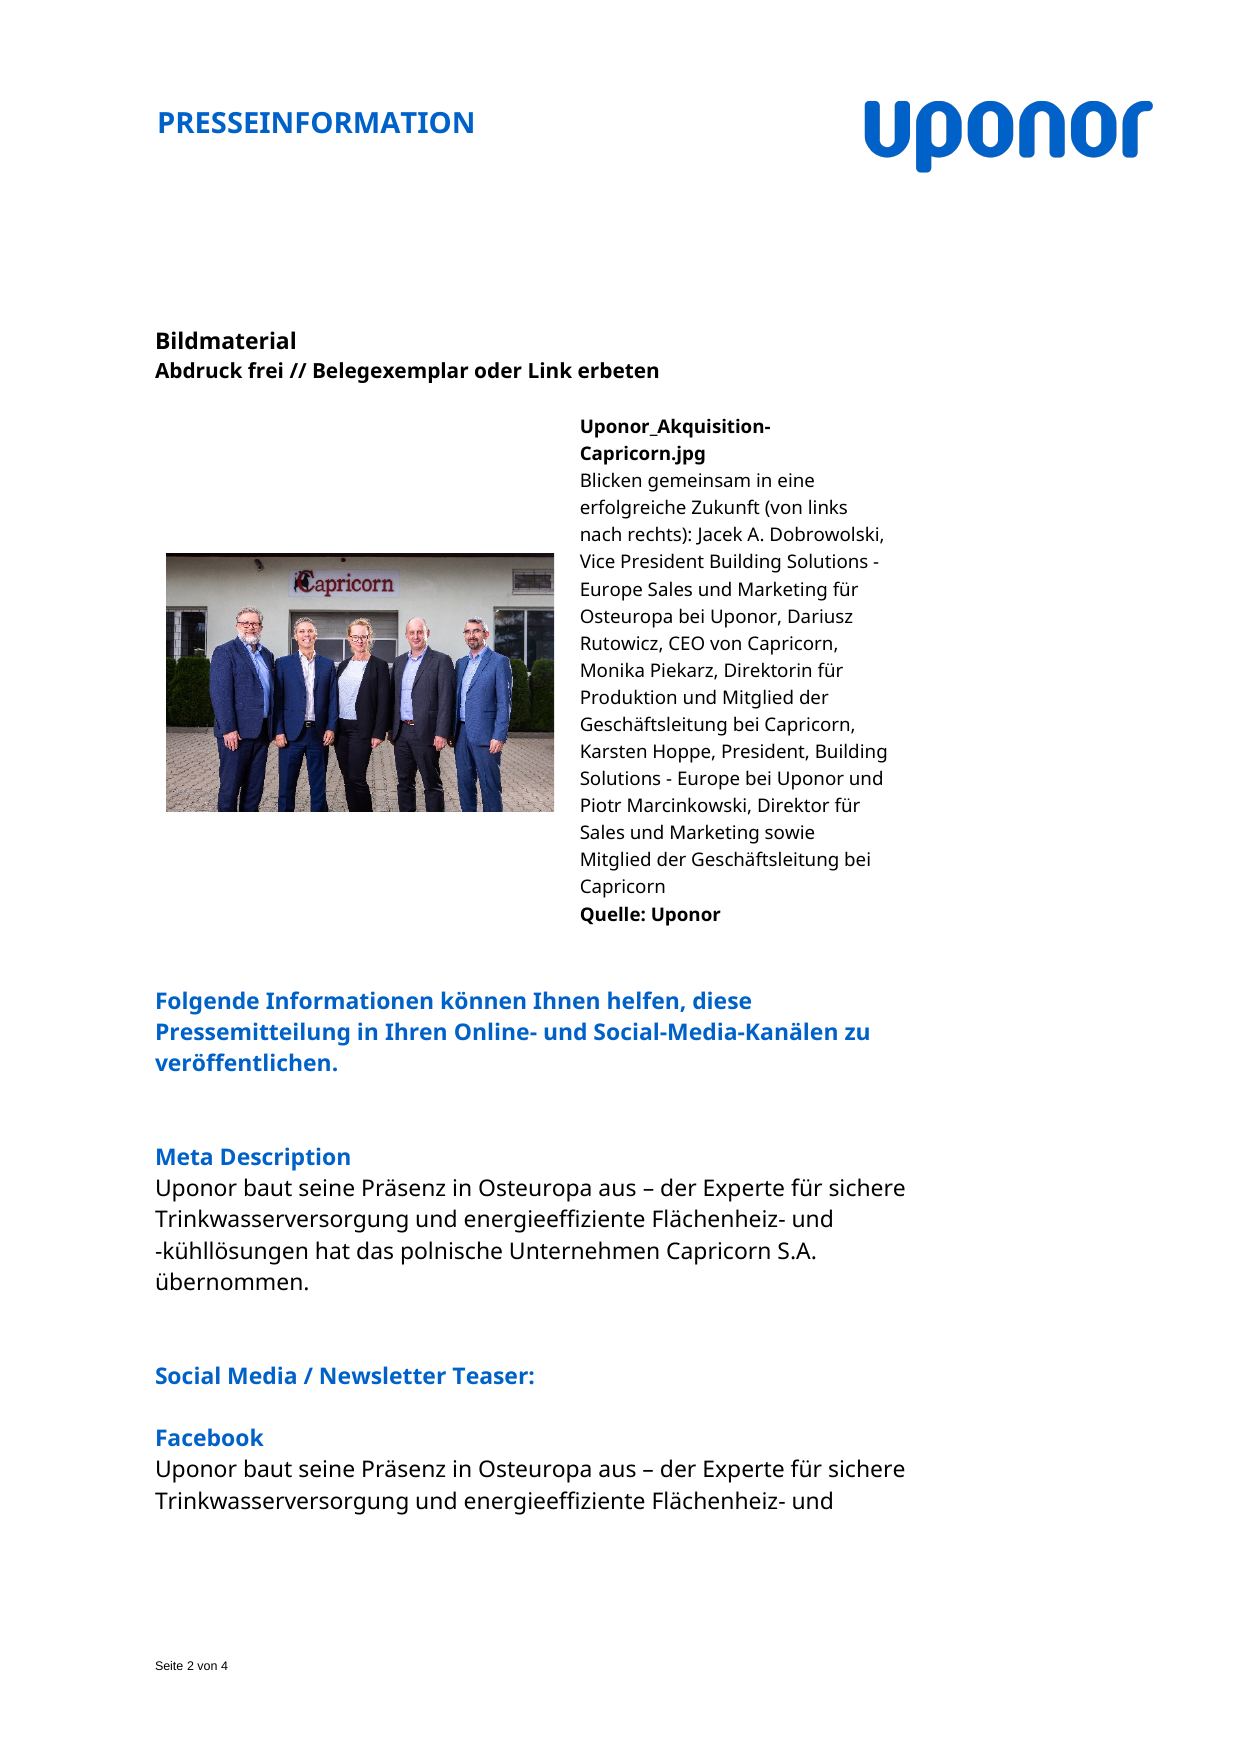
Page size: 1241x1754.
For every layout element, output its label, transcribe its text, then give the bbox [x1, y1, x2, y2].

text Meta Description [155, 1141, 931, 1172]
picture [166, 553, 555, 812]
text Social Media / Newsletter Teaser: [155, 1360, 931, 1391]
text Uponor baut seine Präsenz in Osteuropa aus – der Experte für sichere Trinkwasserversorgung und energieeffiziente Flächenheiz- und [155, 1172, 931, 1235]
text Abdruck frei // Belegexemplar oder Link erbeten [155, 356, 931, 385]
table_header Uponor_Akquisition-Capricorn.jpg Blicken gemeinsam in eine erfolgreiche Zukunft (von links nach rechts): Jacek A. Dobrowolski, Vice President Building Solutions - Europe Sales und Marketing für Osteuropa bei Uponor, Dariusz Rutowicz, CEO von Capricorn, Monika Piekarz, Direktorin für Produktion und Mitglied der Geschäftsleitung bei Capricorn, Karsten Hoppe, President, Building Solutions - Europe bei Uponor und Piotr Marcinkowski, Direktor für Sales und Marketing sowie Mitglied der Geschäftsleitung bei Capricorn Quelle: Uponor [568, 412, 901, 953]
table_header [155, 412, 568, 953]
text Uponor baut seine Präsenz in Osteuropa aus – der Experte für sichere Trinkwasserversorgung und energieeffiziente Flächenheiz- und [155, 1453, 931, 1516]
text -kühllösungen hat das polnische Unternehmen Capricorn S.A. übernommen. [155, 1235, 931, 1297]
text Bildmaterial [155, 325, 931, 356]
text Folgende Informationen können Ihnen helfen, diese Pressemitteilung in Ihren Online- und Social-Media-Kanälen zu veröffentlichen. [155, 985, 931, 1078]
text Facebook [155, 1422, 931, 1453]
picture [858, 55, 1163, 186]
